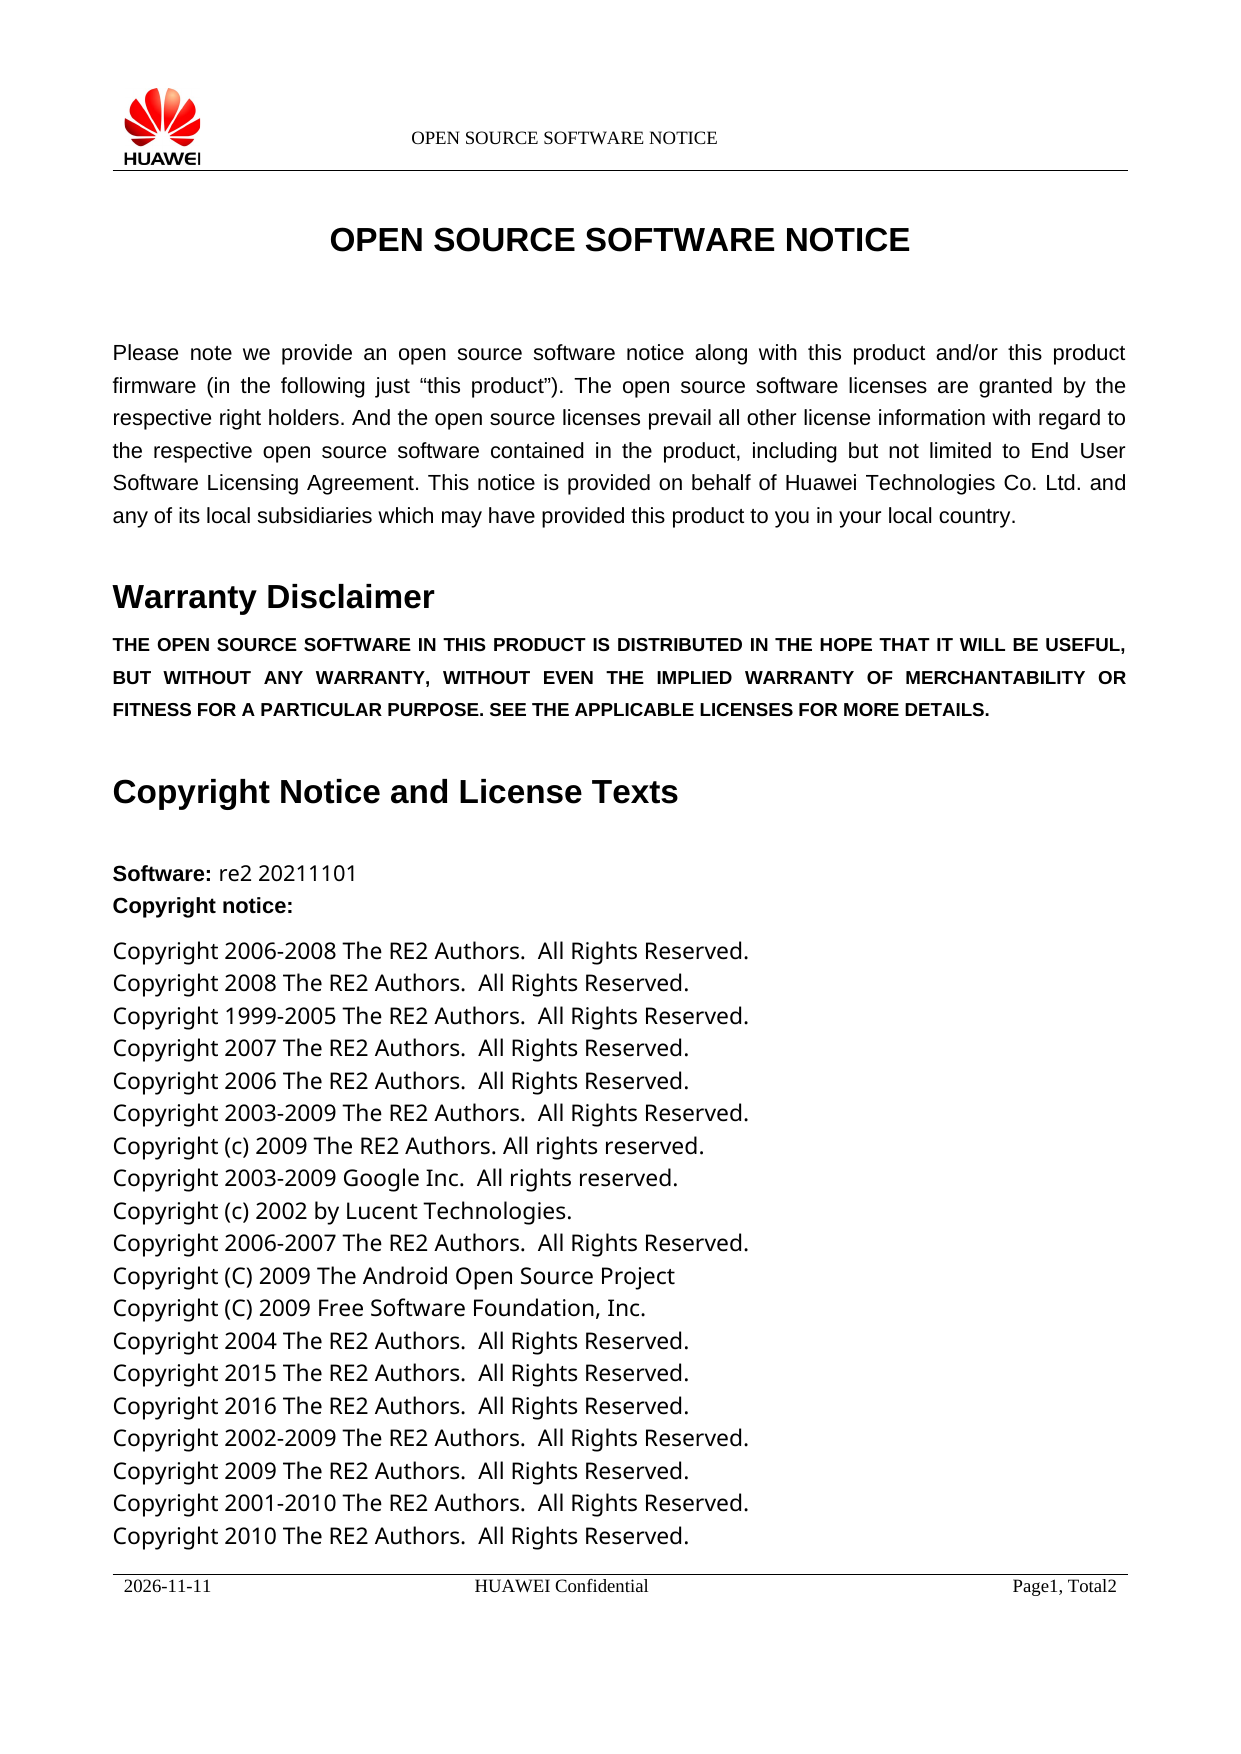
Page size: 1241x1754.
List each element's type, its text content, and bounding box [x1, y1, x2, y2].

text Warranty Disclaimer [112, 564, 1128, 629]
text Copyright Notice and License Texts [112, 759, 1128, 824]
title Software: re2 20211101 [112, 856, 1128, 889]
picture [124, 88, 201, 165]
text OPEN SOURCE SOFTWARE NOTICE [112, 206, 1128, 271]
text The open source software in this product is distributed in the hope that it will be useful, but WITHOUT ANY WARRANTY, without even the implied warranty of MERCHANTABILITY or FITNESS FOR A PARTICULAR PURPOSE. See the applicable licenses for more details. [112, 629, 1128, 726]
text Please note we provide an open source software notice along with this product and/or this product firmware (in the following just “this product”). The open source software licenses are granted by the respective right holders. And the open source licenses prevail all other license information with regard to the respective open source software contained in the product, including but not limited to End User Software Licensing Agreement. This notice is provided on behalf of Huawei Technologies Co. Ltd. and any of its local subsidiaries which may have provided this product to you in your local country. [112, 336, 1128, 531]
text Copyright notice: [112, 889, 1128, 921]
